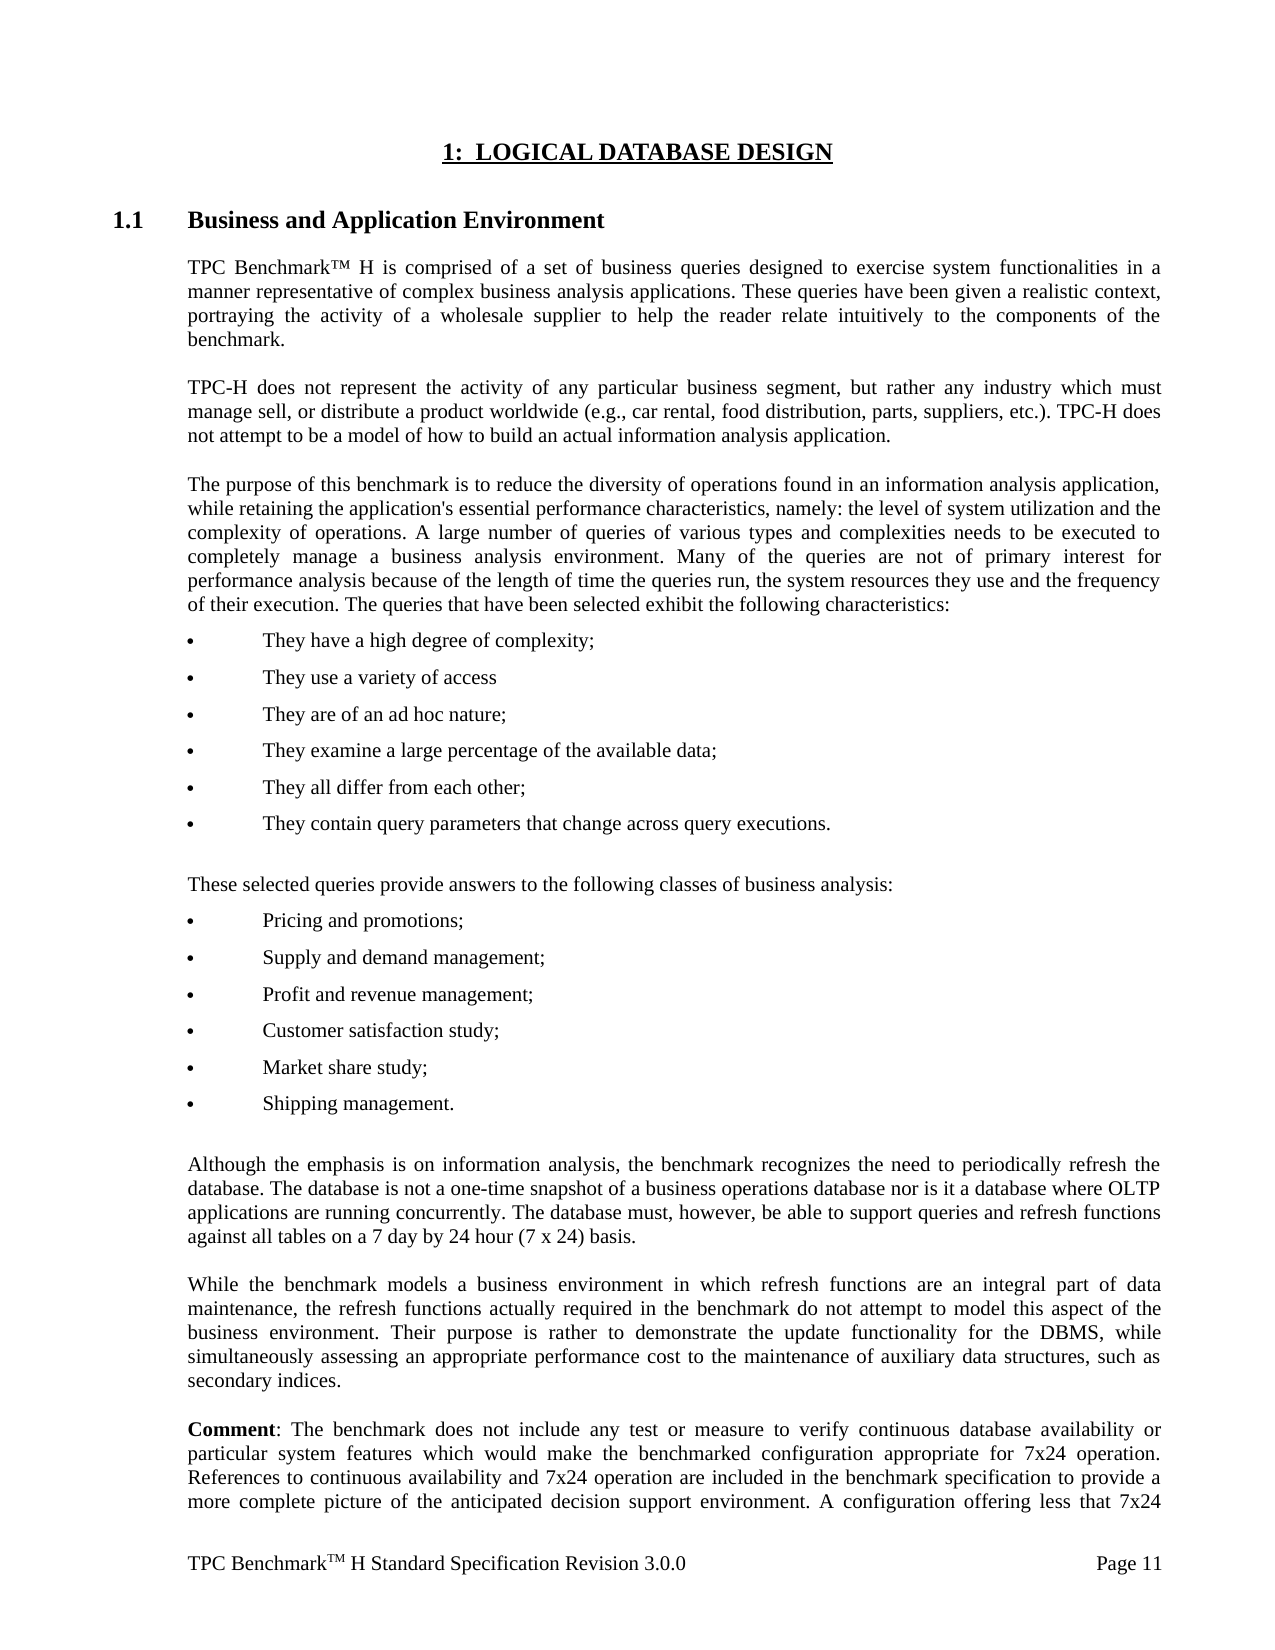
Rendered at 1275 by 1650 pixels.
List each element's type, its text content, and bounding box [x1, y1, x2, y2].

subtitle Logical Database Design [112, 137, 1162, 166]
text They examine a large percentage of the available data; [187, 738, 1162, 762]
text Shipping management. [187, 1091, 1162, 1115]
text They contain query parameters that change across query executions. [187, 811, 1162, 835]
text The purpose of this benchmark is to reduce the diversity of operations found in an information analysis application, while retaining the application's essential performance characteristics, namely: the level of system utilization and the complexity of operations. A large number of queries of various types and complexities needs to be executed to completely manage a business analysis environment. Many of the queries are not of primary interest for performance analysis because of the length of time the queries run, the system resources they use and the frequency of their execution. The queries that have been selected exhibit the following characteristics: [187, 472, 1162, 616]
text They have a high degree of complexity; [187, 628, 1162, 652]
text These selected queries provide answers to the following classes of business analysis: [187, 872, 1162, 896]
text Customer satisfaction study; [187, 1018, 1162, 1042]
text Although the emphasis is on information analysis, the benchmark recognizes the need to periodically refresh the database. The database is not a one-time snapshot of a business operations database nor is it a database where OLTP applications are running concurrently. The database must, however, be able to support queries and refresh functions against all tables on a 7 day by 24 hour (7 x 24) basis. [187, 1152, 1162, 1248]
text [187, 1417, 1162, 1513]
text Supply and demand management; [187, 945, 1162, 969]
text They all differ from each other; [187, 775, 1162, 799]
text Profit and revenue management; [187, 982, 1162, 1006]
text While the benchmark models a business environment in which refresh functions are an integral part of data maintenance, the refresh functions actually required in the benchmark do not attempt to model this aspect of the business environment. Their purpose is rather to demonstrate the update functionality for the DBMS, while simultaneously assessing an appropriate performance cost to the maintenance of auxiliary data structures, such as secondary indices. [187, 1272, 1162, 1392]
text Pricing and promotions; [187, 908, 1162, 932]
text They use a variety of access [187, 665, 1162, 689]
text They are of an ad hoc nature; [187, 702, 1162, 726]
text TPC Benchmark™ H is comprised of a set of business queries designed to exercise system functionalities in a manner representative of complex business analysis applications. These queries have been given a realistic context, portraying the activity of a wholesale supplier to help the reader relate intuitively to the components of the benchmark. [187, 255, 1162, 351]
text Market share study; [187, 1055, 1162, 1079]
subtitle Business and Application Environment [112, 206, 1162, 234]
text TPC-H does not represent the activity of any particular business segment, but rather any industry which must manage sell, or distribute a product worldwide (e.g., car rental, food distribution, parts, suppliers, etc.). TPC-H does not attempt to be a model of how to build an actual information analysis application. [187, 375, 1162, 447]
